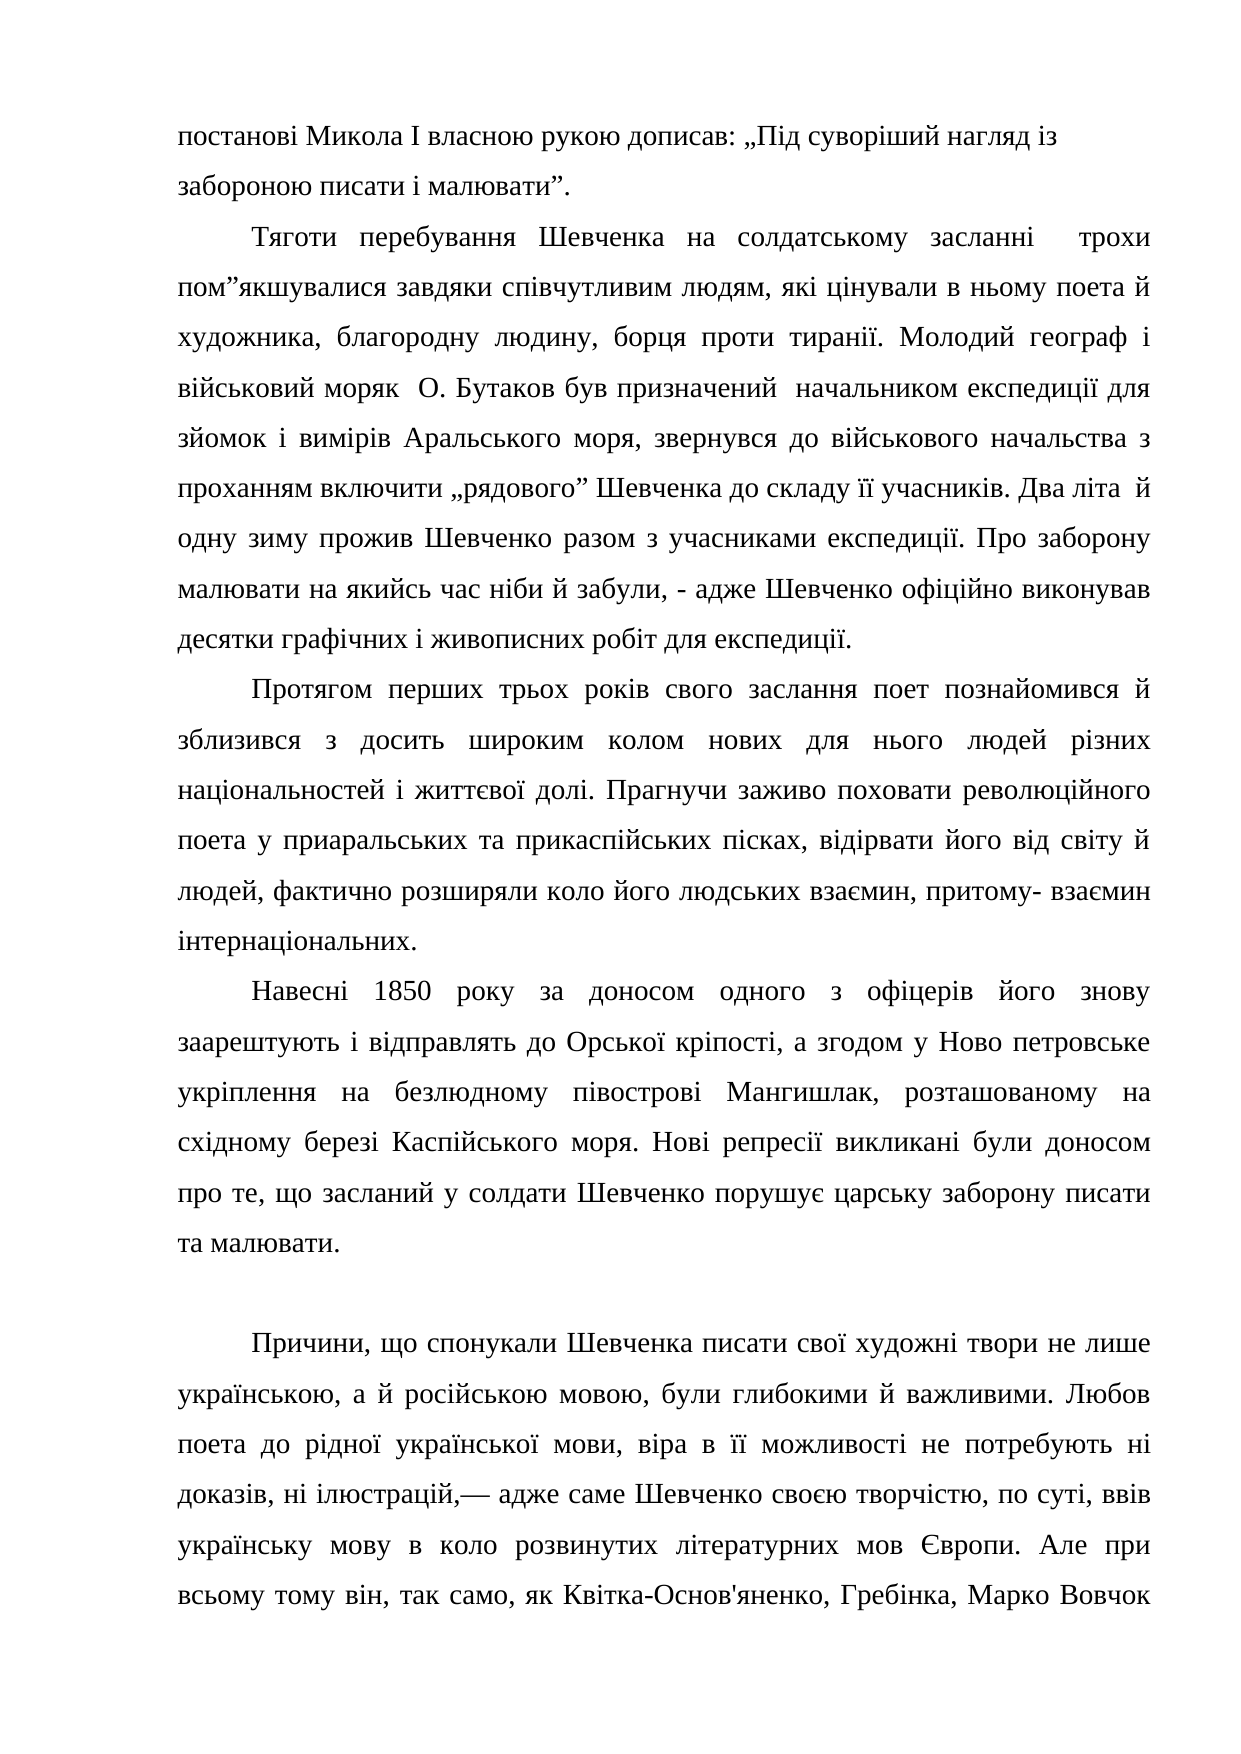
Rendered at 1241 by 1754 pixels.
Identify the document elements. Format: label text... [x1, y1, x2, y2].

text Тяготи перебування Шевченка на солдатському засланні трохи пом”якшувалися завдяки співчутливим людям, які цінували в ньому поета й художника, благородну людину, борця проти тиранії. Молодий географ і військовий моряк О. Бутаков був призначений начальником експедиції для зйомок і вимірів Аральського моря, звернувся до військового начальства з проханням включити „рядового” Шевченка до складу її учасників. Два літа й одну зиму прожив Шевченко разом з учасниками експедиції. Про заборону малювати на якийсь час ніби й забули, - адже Шевченко офіційно виконував десятки графічних і живописних робіт для експедиції. [177, 219, 1152, 655]
text Навесні 1850 року за доносом одного з офіцерів його знову заарештують і відправлять до Орської кріпості, а згодом у Ново петровське укріплення на безлюдному півострові Мангишлак, розташованому на східному березі Каспійського моря. Нові репресії викликані були доносом про те, що засланий у солдати Шевченко порушує царську заборону писати та малювати. [177, 973, 1152, 1258]
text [177, 1326, 1152, 1611]
text Протягом перших трьох років свого заслання поет познайомився й зблизився з досить широким колом нових для нього людей різних національностей і життєвої долі. Прагнучи заживо поховати революційного поета у приаральських та прикаспійських пісках, відірвати його від світу й людей, фактично розширяли коло його людських взаємин, притому- взаємин інтернаціональних. [177, 672, 1152, 957]
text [177, 118, 1152, 202]
